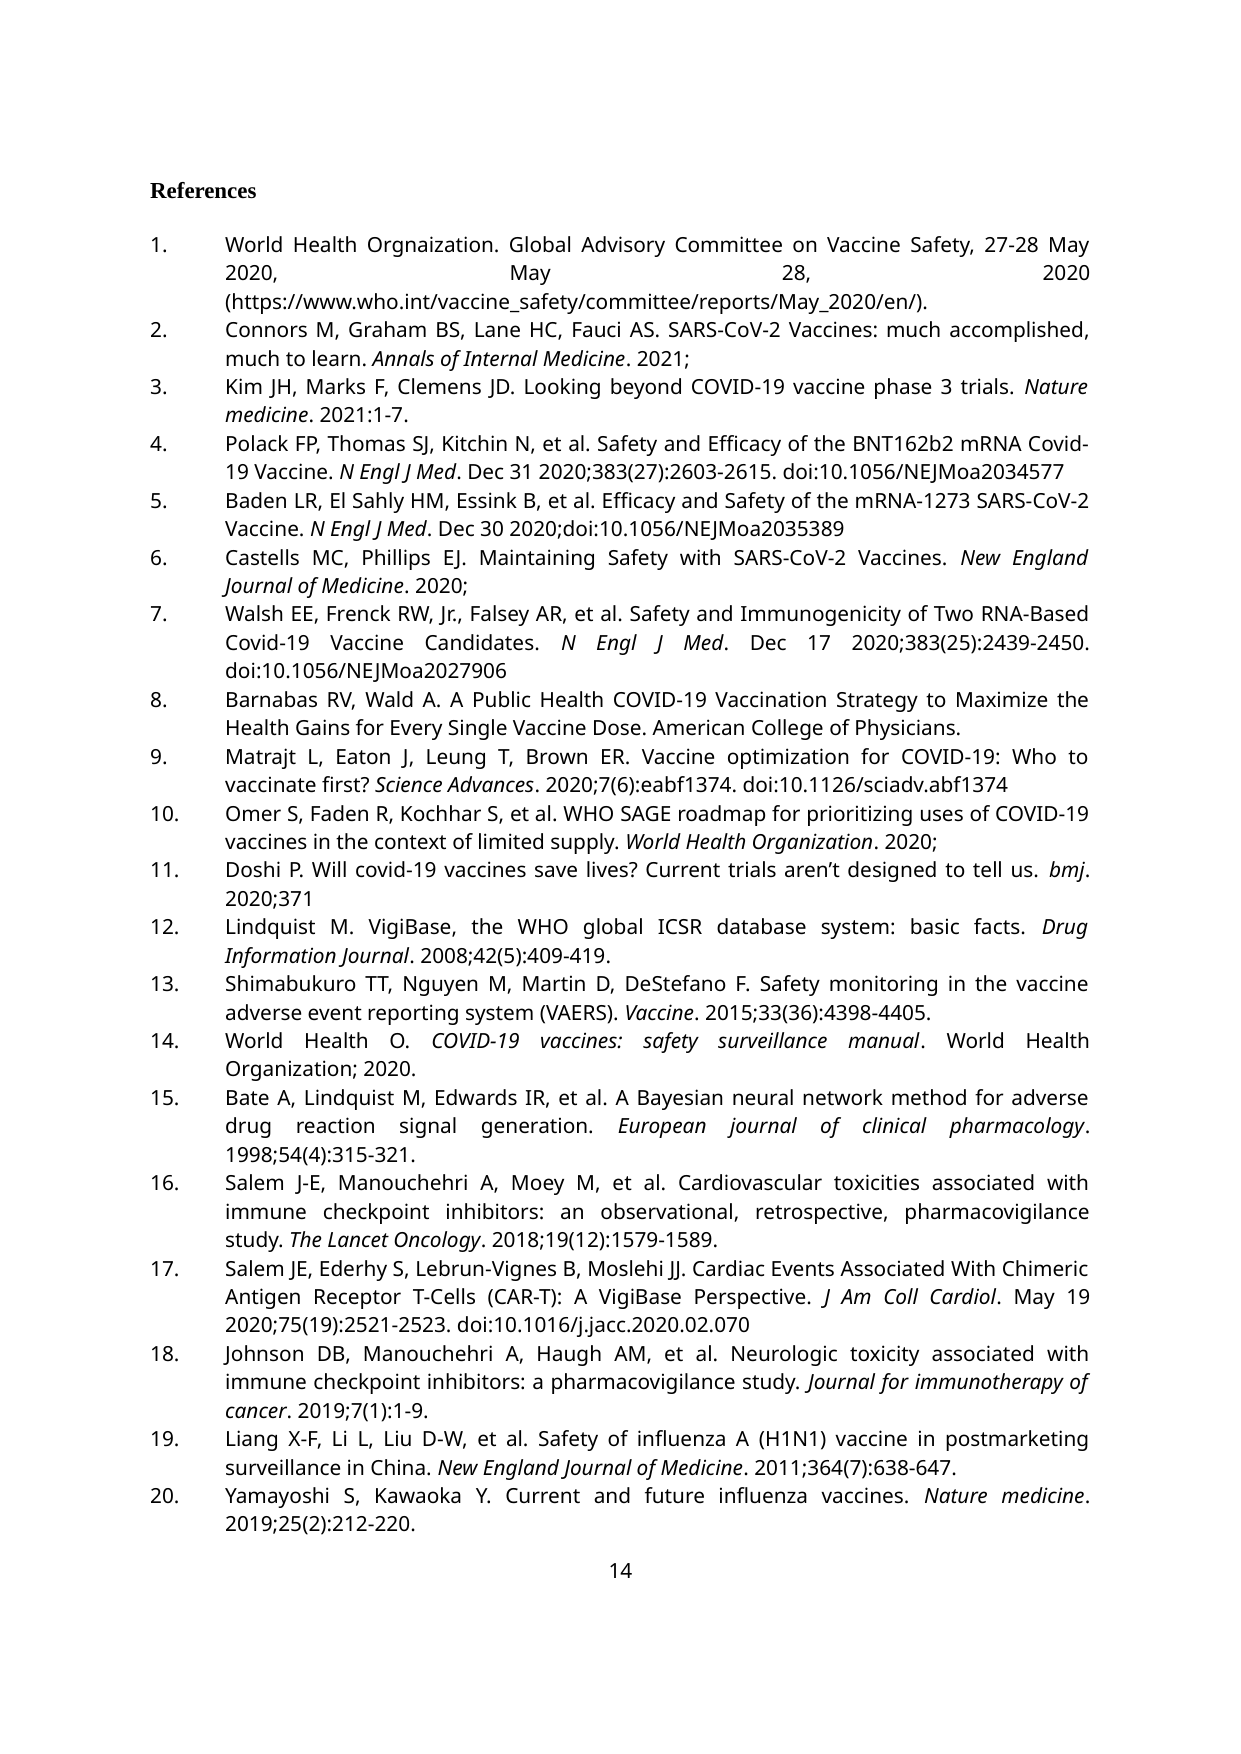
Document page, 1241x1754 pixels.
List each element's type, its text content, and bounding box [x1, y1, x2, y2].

text 5. Baden LR, El Sahly HM, Essink B, et al. Efficacy and Safety of the mRNA-1273 SARS-CoV-2 Vaccine. N Engl J Med. Dec 30 2020;doi:10.1056/NEJMoa2035389 [150, 486, 1090, 543]
text 12. Lindquist M. VigiBase, the WHO global ICSR database system: basic facts. Drug Information Journal. 2008;42(5):409-419. [150, 912, 1090, 969]
text 13. Shimabukuro TT, Nguyen M, Martin D, DeStefano F. Safety monitoring in the vaccine adverse event reporting system (VAERS). Vaccine. 2015;33(36):4398-4405. [150, 969, 1090, 1026]
text 9. Matrajt L, Eaton J, Leung T, Brown ER. Vaccine optimization for COVID-19: Who to vaccinate first? Science Advances. 2020;7(6):eabf1374. doi:10.1126/sciadv.abf1374 [150, 742, 1090, 799]
text 17. Salem JE, Ederhy S, Lebrun-Vignes B, Moslehi JJ. Cardiac Events Associated With Chimeric Antigen Receptor T-Cells (CAR-T): A VigiBase Perspective. J Am Coll Cardiol. May 19 2020;75(19):2521-2523. doi:10.1016/j.jacc.2020.02.070 [150, 1254, 1090, 1339]
text 11. Doshi P. Will covid-19 vaccines save lives? Current trials aren’t designed to tell us. bmj. 2020;371 [150, 856, 1090, 912]
text 20. Yamayoshi S, Kawaoka Y. Current and future influenza vaccines. Nature medicine. 2019;25(2):212-220. [150, 1481, 1090, 1538]
text 7. Walsh EE, Frenck RW, Jr., Falsey AR, et al. Safety and Immunogenicity of Two RNA-Based Covid-19 Vaccine Candidates. N Engl J Med. Dec 17 2020;383(25):2439-2450. doi:10.1056/NEJMoa2027906 [150, 599, 1090, 685]
text 4. Polack FP, Thomas SJ, Kitchin N, et al. Safety and Efficacy of the BNT162b2 mRNA Covid-19 Vaccine. N Engl J Med. Dec 31 2020;383(27):2603-2615. doi:10.1056/NEJMoa2034577 [150, 429, 1090, 486]
text 6. Castells MC, Phillips EJ. Maintaining Safety with SARS-CoV-2 Vaccines. New England Journal of Medicine. 2020; [150, 543, 1090, 599]
text References [150, 177, 1090, 203]
text 19. Liang X-F, Li L, Liu D-W, et al. Safety of influenza A (H1N1) vaccine in postmarketing surveillance in China. New England Journal of Medicine. 2011;364(7):638-647. [150, 1424, 1090, 1481]
text 15. Bate A, Lindquist M, Edwards IR, et al. A Bayesian neural network method for adverse drug reaction signal generation. European journal of clinical pharmacology. 1998;54(4):315-321. [150, 1083, 1090, 1168]
text 8. Barnabas RV, Wald A. A Public Health COVID-19 Vaccination Strategy to Maximize the Health Gains for Every Single Vaccine Dose. American College of Physicians. [150, 685, 1090, 742]
text 2. Connors M, Graham BS, Lane HC, Fauci AS. SARS-CoV-2 Vaccines: much accomplished, much to learn. Annals of Internal Medicine. 2021; [150, 315, 1090, 372]
text 18. Johnson DB, Manouchehri A, Haugh AM, et al. Neurologic toxicity associated with immune checkpoint inhibitors: a pharmacovigilance study. Journal for immunotherapy of cancer. 2019;7(1):1-9. [150, 1339, 1090, 1424]
text 1. World Health Orgnaization. Global Advisory Committee on Vaccine Safety, 27-28 May 2020, May 28, 2020 (https://www.who.int/vaccine_safety/committee/reports/May_2020/en/). [150, 230, 1090, 315]
text 14. World Health O. COVID-19 vaccines: safety surveillance manual. World Health Organization; 2020. [150, 1026, 1090, 1083]
text 10. Omer S, Faden R, Kochhar S, et al. WHO SAGE roadmap for prioritizing uses of COVID-19 vaccines in the context of limited supply. World Health Organization. 2020; [150, 799, 1090, 856]
text 3. Kim JH, Marks F, Clemens JD. Looking beyond COVID-19 vaccine phase 3 trials. Nature medicine. 2021:1-7. [150, 372, 1090, 429]
text 16. Salem J-E, Manouchehri A, Moey M, et al. Cardiovascular toxicities associated with immune checkpoint inhibitors: an observational, retrospective, pharmacovigilance study. The Lancet Oncology. 2018;19(12):1579-1589. [150, 1168, 1090, 1254]
